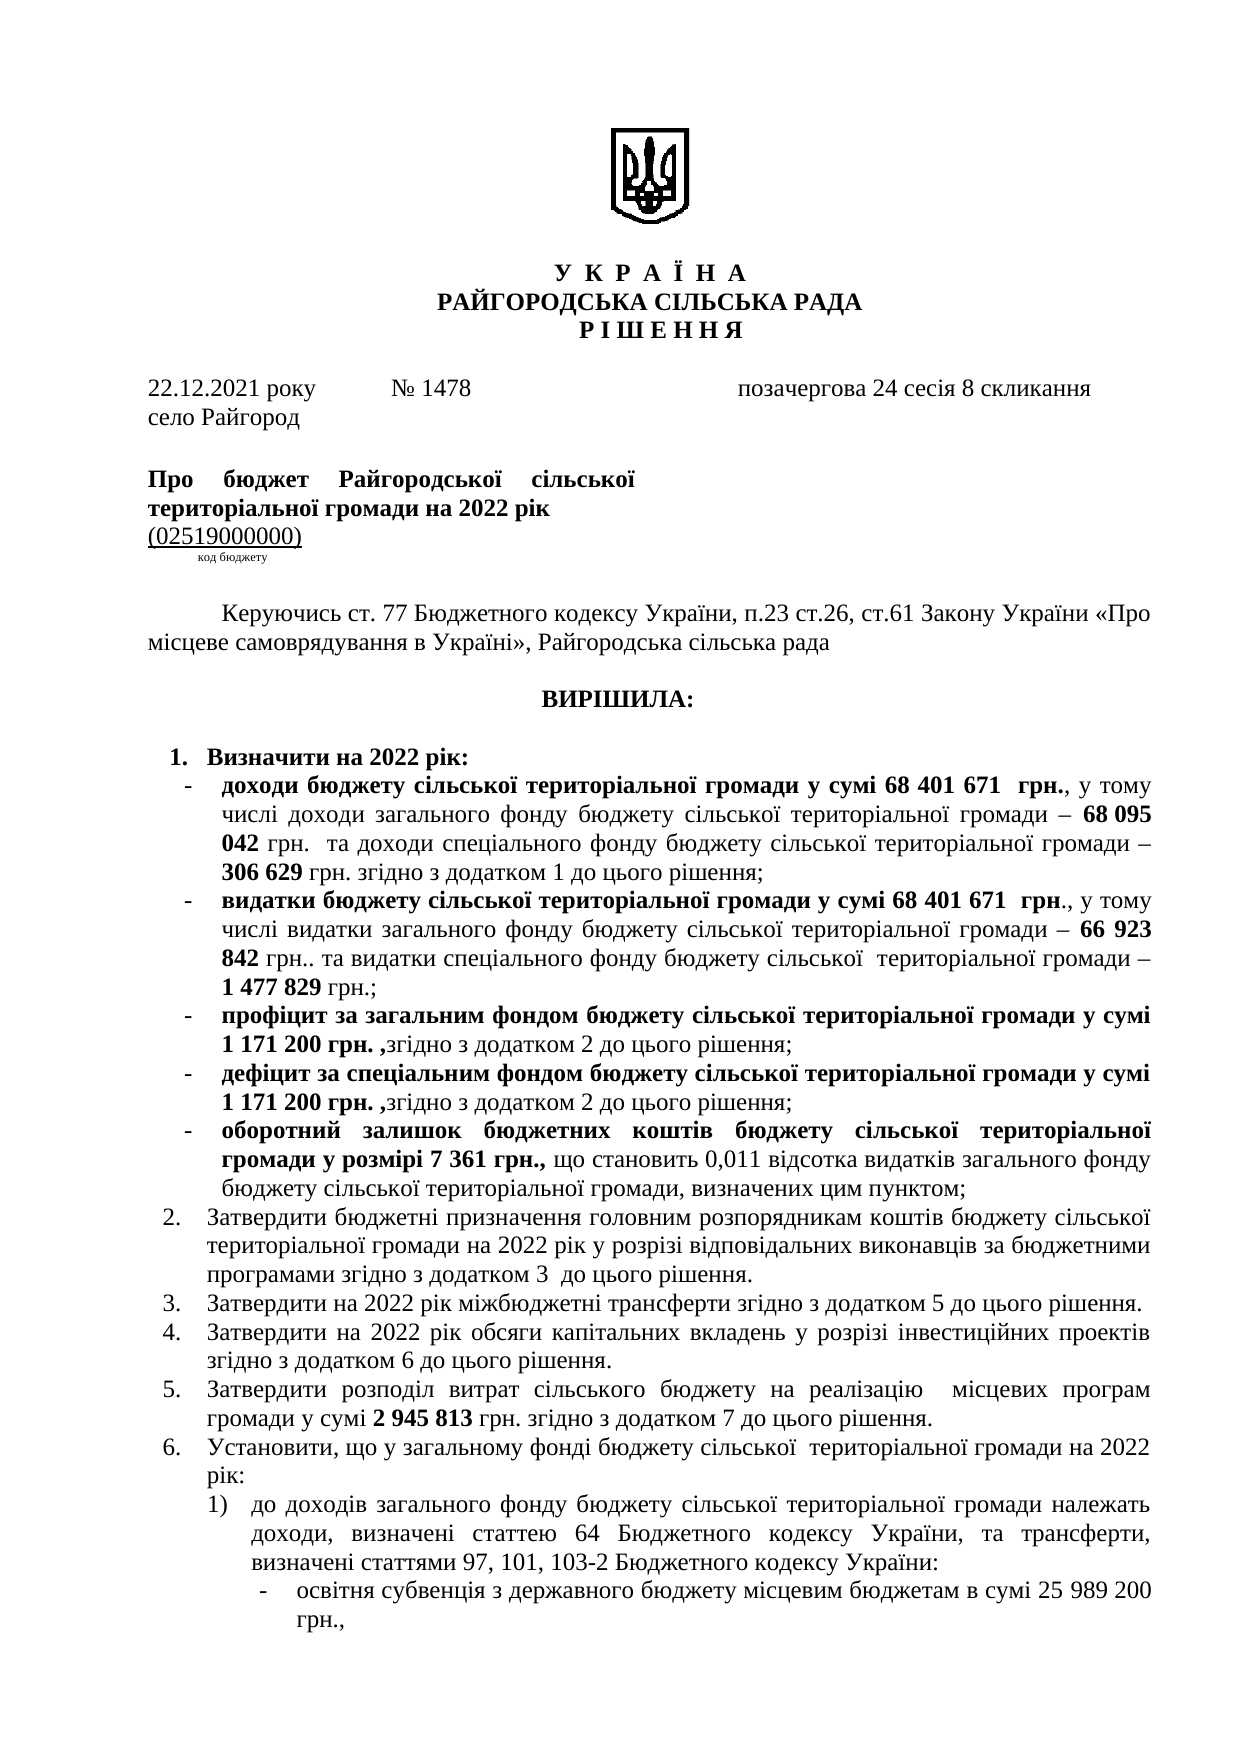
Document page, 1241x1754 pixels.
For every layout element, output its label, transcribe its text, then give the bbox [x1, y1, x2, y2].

text Р І Ш Е Н Н Я [443, 315, 1152, 344]
list профіцит за загальним фондом бюджету сільської територіальної громади у сумі 1 171 200 грн. ,згідно з додатком 2 до цього рішення; [184, 1001, 1152, 1058]
text Про бюджет Райгородської сільської територіальної громади на 2022 рік [148, 464, 635, 521]
text 22.12.2021 року № 1478 позачергова 24 сесія 8 скликання [148, 373, 1152, 402]
list видатки бюджету сільської територіальної громади у сумі 68 401 671 грн., у тому числі видатки загального фонду бюджету сільської територіальної громади – 66 923 842 грн.. та видатки спеціального фонду бюджету сільської територіальної громади – 1 477 829 грн.; [184, 886, 1152, 1001]
list Установити, що у загальному фонді бюджету сільської територіальної громади на 2022 рік: [162, 1432, 1152, 1489]
text село Райгород [148, 402, 1152, 430]
list Затвердити на 2022 рік обсяги капітальних вкладень у розрізі інвестиційних проектів згідно з додатком 6 до цього рішення. [162, 1317, 1152, 1374]
list Затвердити розподіл витрат сільського бюджету на реалізацію місцевих програм громади у сумі 2 945 813 грн. згідно з додатком 7 до цього рішення. [162, 1374, 1152, 1432]
list Визначити на 2022 рік: [169, 742, 1152, 771]
list дефіцит за спеціальним фондом бюджету сільської територіальної громади у сумі 1 171 200 грн. ,згідно з додатком 2 до цього рішення; [184, 1058, 1152, 1116]
list Затвердити бюджетні призначення головним розпорядникам коштів бюджету сільської територіальної громади на 2022 рік у розрізі відповідальних виконавців за бюджетними програмами згідно з додатком 3 до цього рішення. [162, 1202, 1152, 1288]
text код бюджету [148, 550, 1152, 564]
picture [609, 125, 690, 225]
text У К Р А Ї Н А [148, 258, 1152, 287]
text РАЙГОРОДСЬКА СІЛЬСЬКА РАДА [148, 287, 1152, 315]
list доходи бюджету сільської територіальної громади у сумі 68 401 671 грн., у тому числі доходи загального фонду бюджету сільської територіальної громади – 68 095 042 грн. та доходи спеціального фонду бюджету сільської територіальної громади – 306 629 грн. згідно з додатком 1 до цього рішення; [184, 771, 1152, 886]
text ВИРIШИЛА: [148, 684, 1152, 713]
list освітня субвенція з державного бюджету місцевим бюджетам в сумі 25 989 200 грн., [259, 1576, 1152, 1633]
list Затвердити на 2022 рік міжбюджетні трансферти згідно з додатком 5 до цього рішення. [162, 1288, 1152, 1317]
text Керуючись ст. 77 Бюджетного кодексу України, п.23 ст.26, ст.61 Закону України «Про місцеве самоврядування в Україні», Райгородська сільська рада [148, 598, 1152, 656]
list до доходів загального фонду бюджету сільської територіальної громади належать доходи, визначені статтею 64 Бюджетного кодексу України, та трансферти, визначені статтями 97, 101, 103-2 Бюджетного кодексу України: [207, 1489, 1152, 1576]
list оборотний залишок бюджетних коштів бюджету сільської територіальної громади у розмірі 7 361 грн., що становить 0,011 відсотка видатків загального фонду бюджету сільської територіальної громади, визначених цим пунктом; [184, 1116, 1152, 1202]
text (02519000000) [148, 521, 635, 550]
